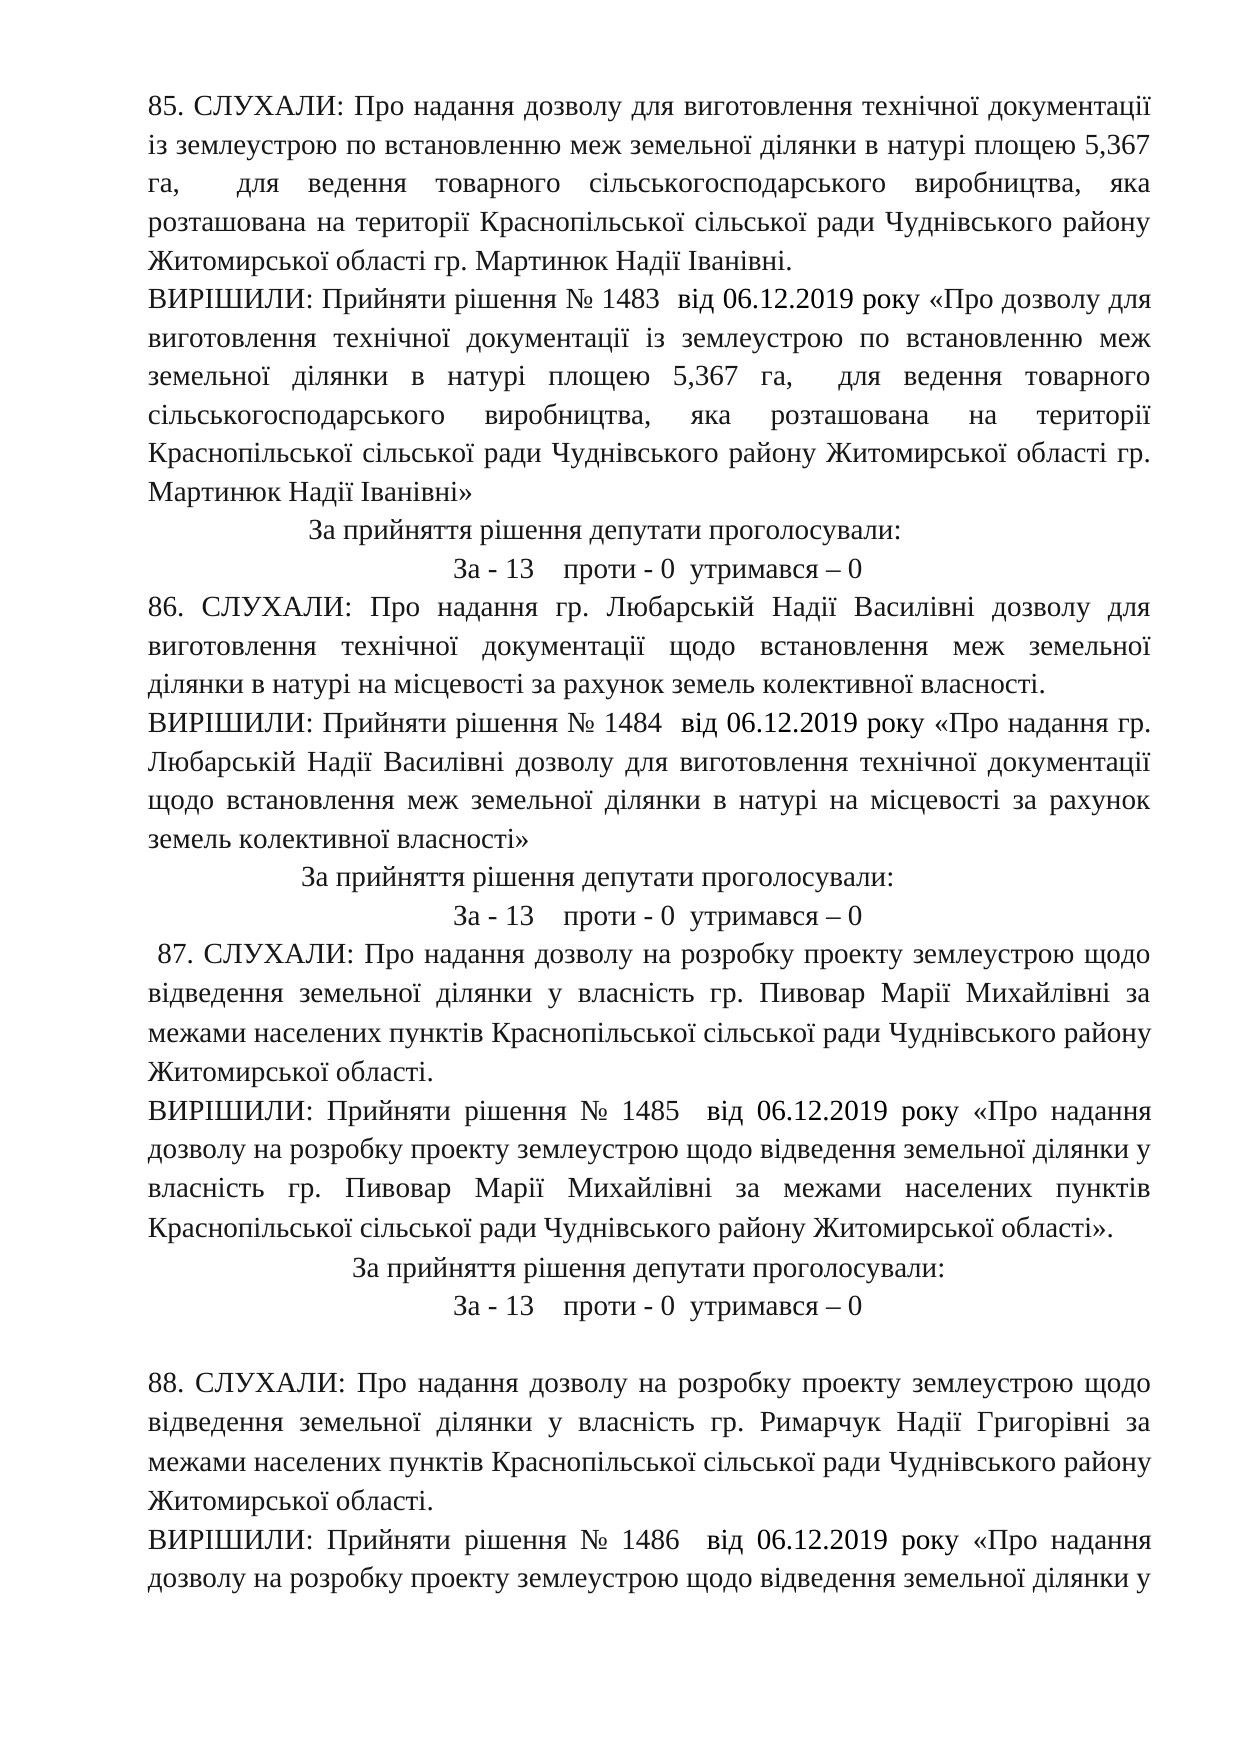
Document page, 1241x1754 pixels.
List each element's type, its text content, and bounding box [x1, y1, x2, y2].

list 85. СЛУХАЛИ: Про надання дозволу для виготовлення технічної документації із землеустрою по встановленню меж земельної ділянки в натурі площею 5,367 га, для ведення товарного сільськогосподарського виробництва, яка розташована на території Краснопільської сільської ради Чуднівського району Житомирської області гр. Мартинюк Надії Іванівні. [148, 88, 1152, 276]
list За - 13 проти - 0 утримався – 0 [148, 898, 1152, 931]
list За - 13 проти - 0 утримався – 0 [148, 551, 1152, 584]
list 86. СЛУХАЛИ: Про надання гр. Любарській Надії Василівні дозволу для виготовлення технічної документації щодо встановлення меж земельної ділянки в натурі на місцевості за рахунок земель колективної власності. [148, 589, 1152, 700]
list ВИРІШИЛИ: Прийняти рішення № 1485 від 06.12.2019 року «Про надання дозволу на розробку проекту землеустрою щодо відведення земельної ділянки у власність гр. Пивовар Марії Михайлівні за межами населених пунктів Краснопільської сільської ради Чуднівського району Житомирської області». [148, 1093, 1152, 1244]
list ВИРІШИЛИ: Прийняти рішення № 1483 від 06.12.2019 року «Про дозволу для виготовлення технічної документації із землеустрою по встановленню меж земельної ділянки в натурі площею 5,367 га, для ведення товарного сільськогосподарського виробництва, яка розташована на території Краснопільської сільської ради Чуднівського району Житомирської області гр. Мартинюк Надії Іванівні» [148, 281, 1152, 507]
list 88. СЛУХАЛИ: Про надання дозволу на розробку проекту землеустрою щодо відведення земельної ділянки у власність гр. Римарчук Надії Григорівні за межами населених пунктів Краснопільської сільської ради Чуднівського району Житомирської області. [148, 1366, 1152, 1517]
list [148, 1522, 1152, 1594]
list ВИРІШИЛИ: Прийняти рішення № 1484 від 06.12.2019 року «Про надання гр. Любарській Надії Василівні дозволу для виготовлення технічної документації щодо встановлення меж земельної ділянки в натурі на місцевості за рахунок земель колективної власності» [148, 705, 1152, 854]
list 87. СЛУХАЛИ: Про надання дозволу на розробку проекту землеустрою щодо відведення земельної ділянки у власність гр. Пивовар Марії Михайлівні за межами населених пунктів Краснопільської сільської ради Чуднівського району Житомирської області. [148, 936, 1152, 1088]
list За прийняття рішення депутати проголосували: [148, 1250, 1152, 1283]
list За прийняття рішення депутати проголосували: [148, 859, 1152, 893]
list За - 13 проти - 0 утримався – 0 [148, 1288, 1152, 1322]
list За прийняття рішення депутати проголосували: [148, 512, 1152, 546]
